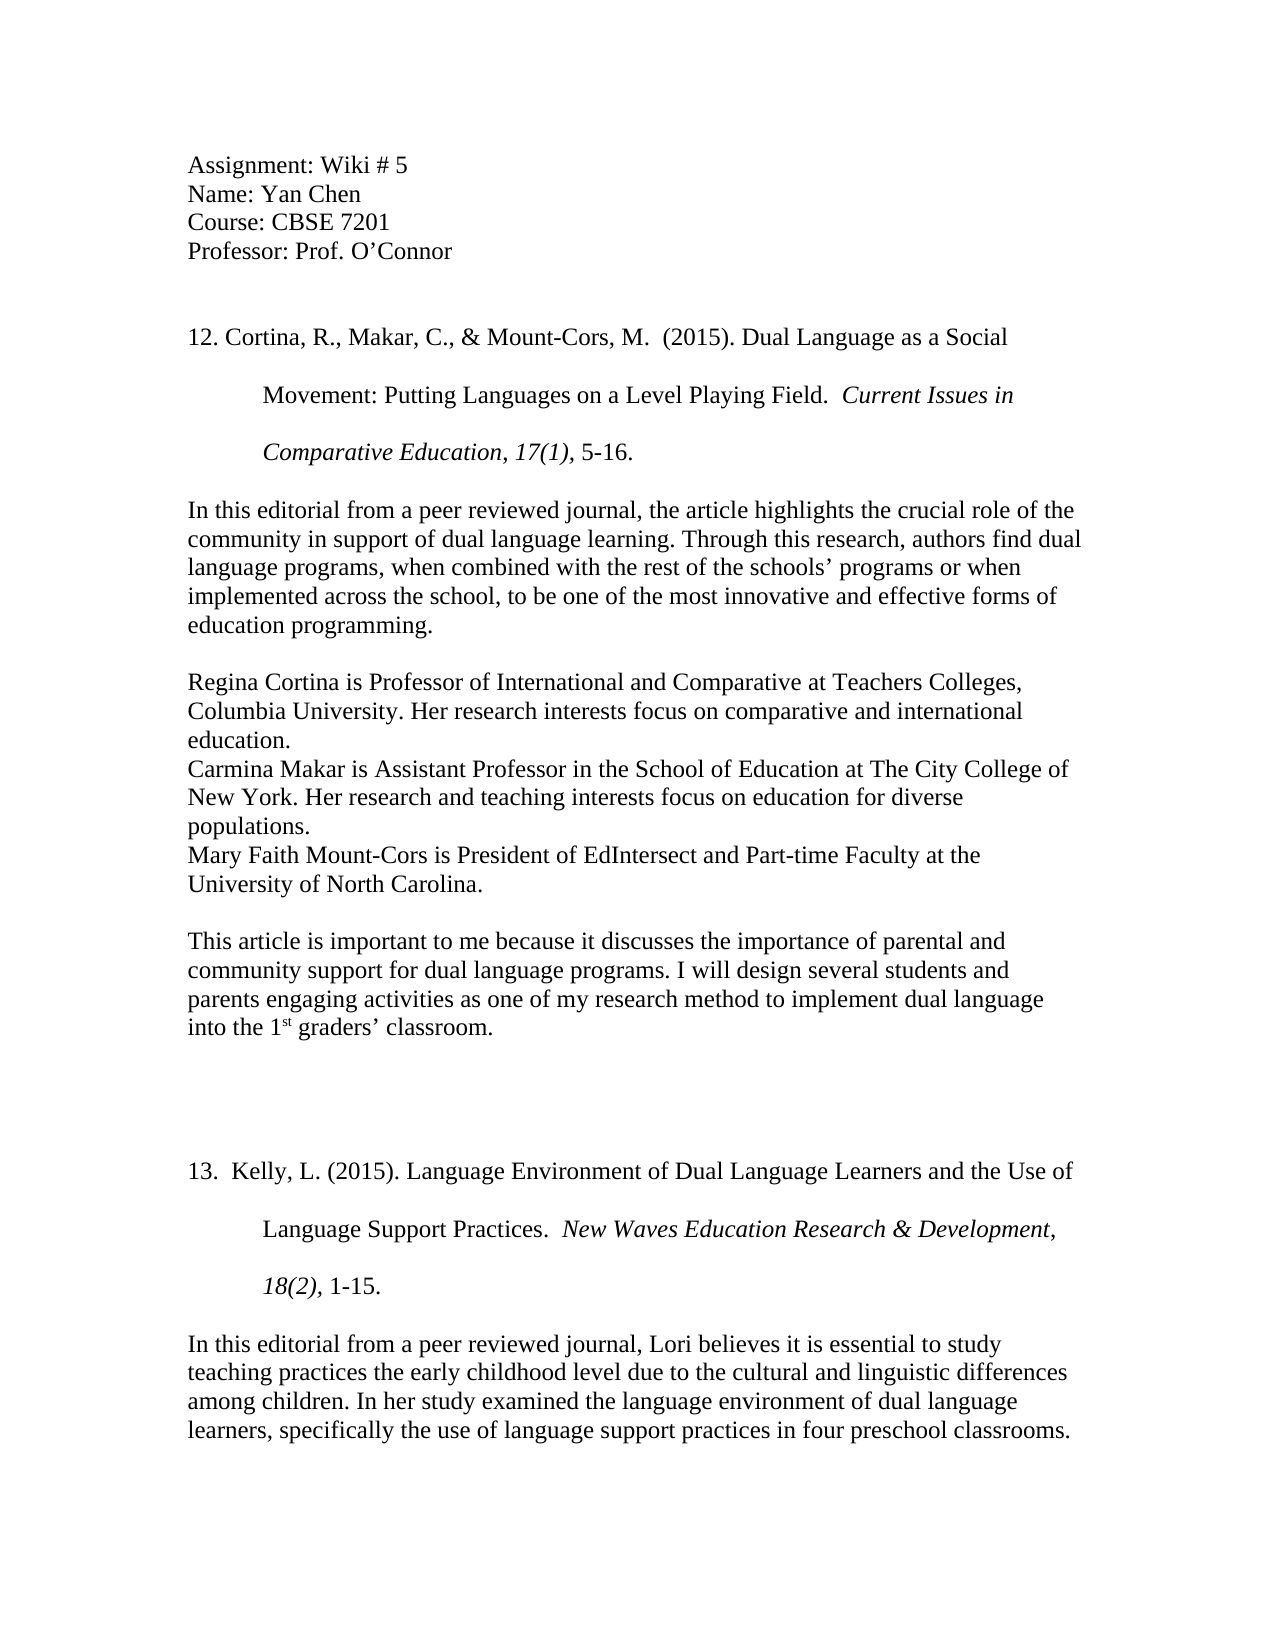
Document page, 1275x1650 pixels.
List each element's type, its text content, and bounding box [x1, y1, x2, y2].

text Mary Faith Mount-Cors is President of EdIntersect and Part-time Faculty at the University of North Carolina. [187, 840, 1087, 897]
text 13. Kelly, L. (2015). Language Environment of Dual Language Learners and the Use of Language Support Practices. New Waves Education Research & Development, 18(2), 1-15. [187, 1156, 1087, 1300]
text Carmina Makar is Assistant Professor in the School of Education at The City College of New York. Her research and teaching interests focus on education for diverse populations. [187, 754, 1087, 840]
text Regina Cortina is Professor of International and Comparative at Teachers Colleges, Columbia University. Her research interests focus on comparative and international education. [187, 667, 1087, 754]
text In this editorial from a peer reviewed journal, the article highlights the crucial role of the community in support of dual language learning. Through this research, authors find dual language programs, when combined with the rest of the schools’ programs or when implemented across the school, to be one of the most innovative and effective forms of education programming. [187, 495, 1087, 639]
text Name: Yan Chen [187, 179, 1087, 207]
text Assignment: Wiki # 5 [187, 150, 1087, 179]
text This article is important to me because it discusses the importance of parental and community support for dual language programs. I will design several students and parents engaging activities as one of my research method to implement dual language into the 1st graders’ classroom. [187, 926, 1087, 1041]
text Professor: Prof. O’Connor [187, 236, 1087, 265]
text 12. Cortina, R., Makar, C., & Mount-Cors, M. (2015). Dual Language as a Social Movement: Putting Languages on a Level Playing Field. Current Issues in Comparative Education, 17(1), 5-16. [187, 322, 1087, 466]
text Course: CBSE 7201 [187, 207, 1087, 236]
text In this editorial from a peer reviewed journal, Lori believes it is essential to study teaching practices the early childhood level due to the cultural and linguistic differences among children. In her study examined the language environment of dual language learners, specifically the use of language support practices in four preschool classrooms. [187, 1329, 1087, 1444]
